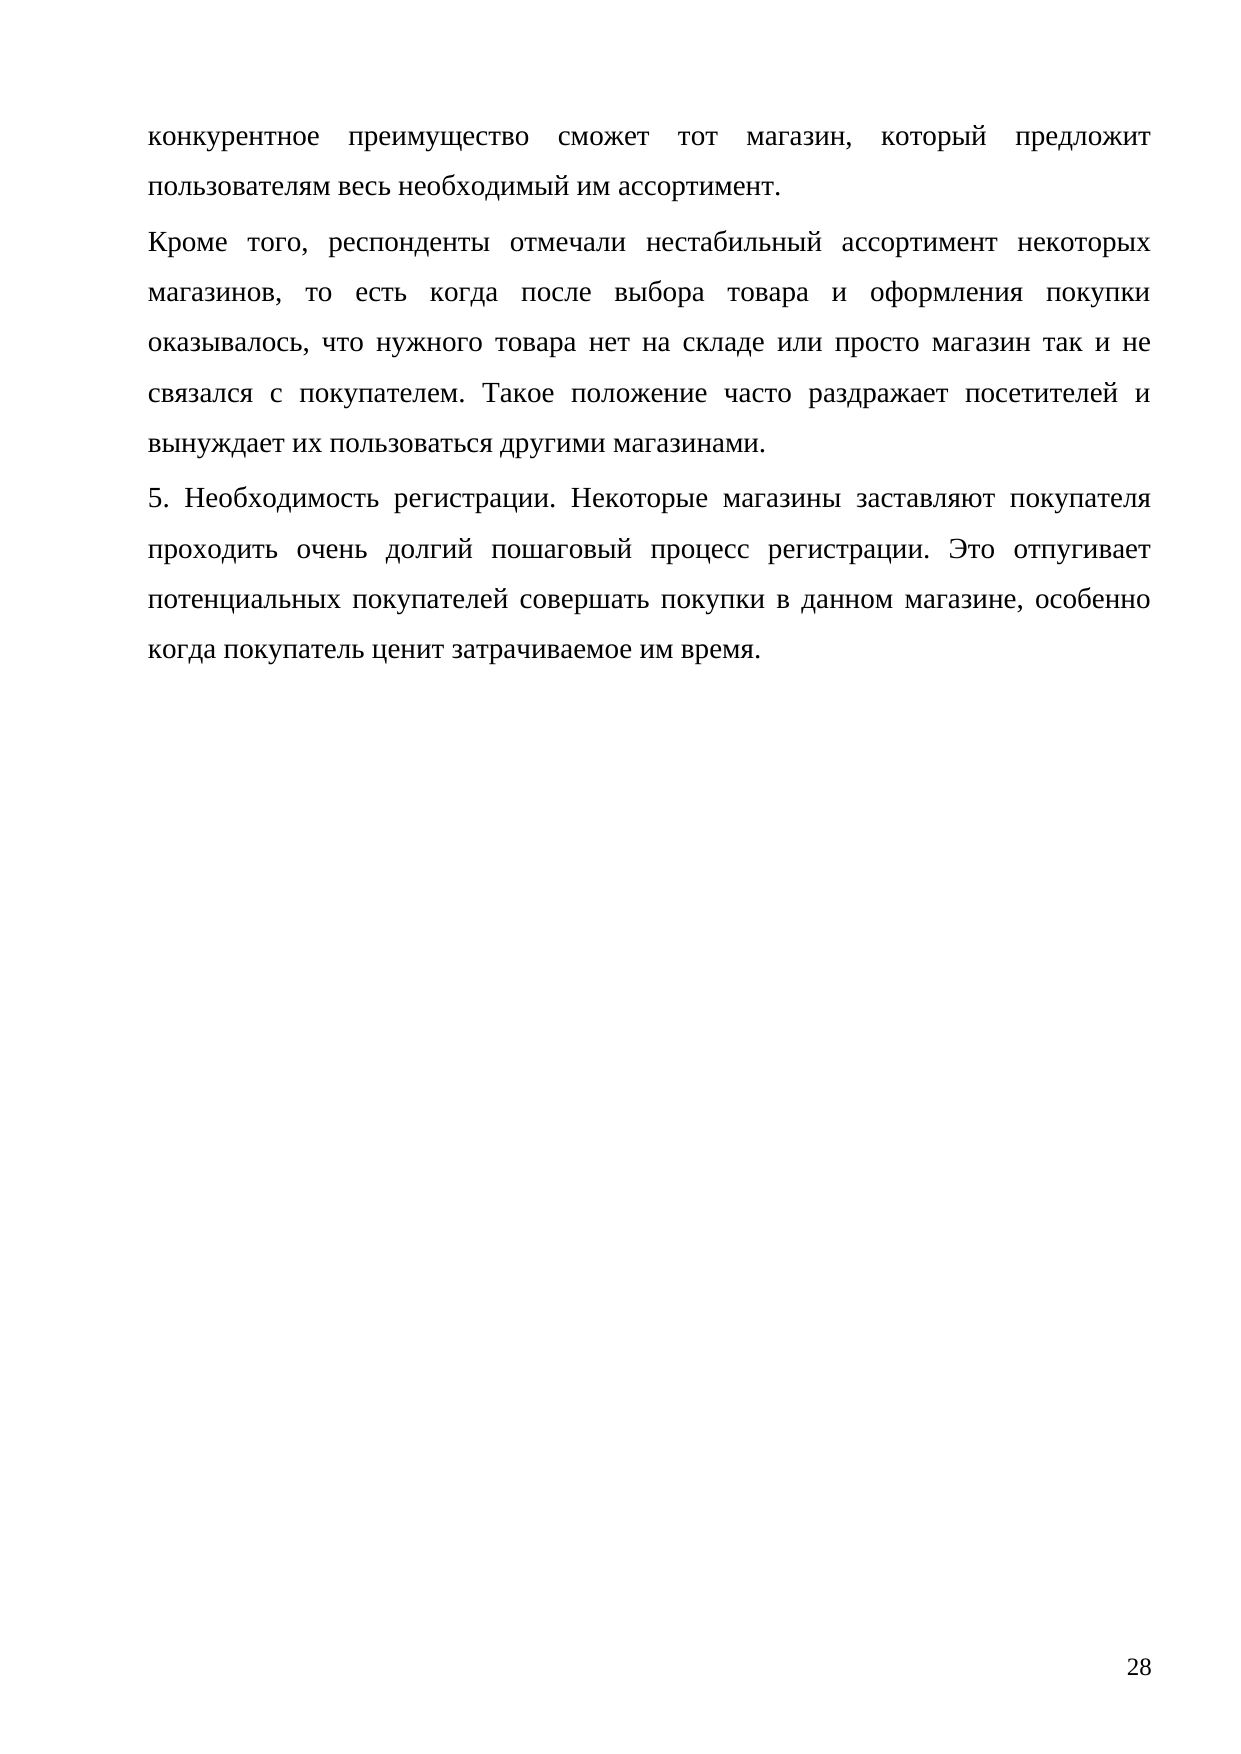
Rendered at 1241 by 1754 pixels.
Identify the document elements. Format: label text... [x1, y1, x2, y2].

text 5. Необходимость регистрации. Некоторые магазины заставляют покупателя проходить очень долгий пошаговый процесс регистрации. Это отпугивает потенциальных покупателей совершать покупки в данном магазине, особенно когда покупатель ценит затрачиваемое им время. [148, 481, 1152, 665]
text Кроме того, респонденты отмечали нестабильный ассортимент некоторых магазинов, то есть когда после выбора товара и оформления покупки оказывалось, что нужного товара нет на складе или просто магазин так и не связался с покупателем. Такое положение часто раздражает посетителей и вынуждает их пользоваться другими магазинами. [148, 224, 1152, 459]
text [148, 118, 1152, 202]
